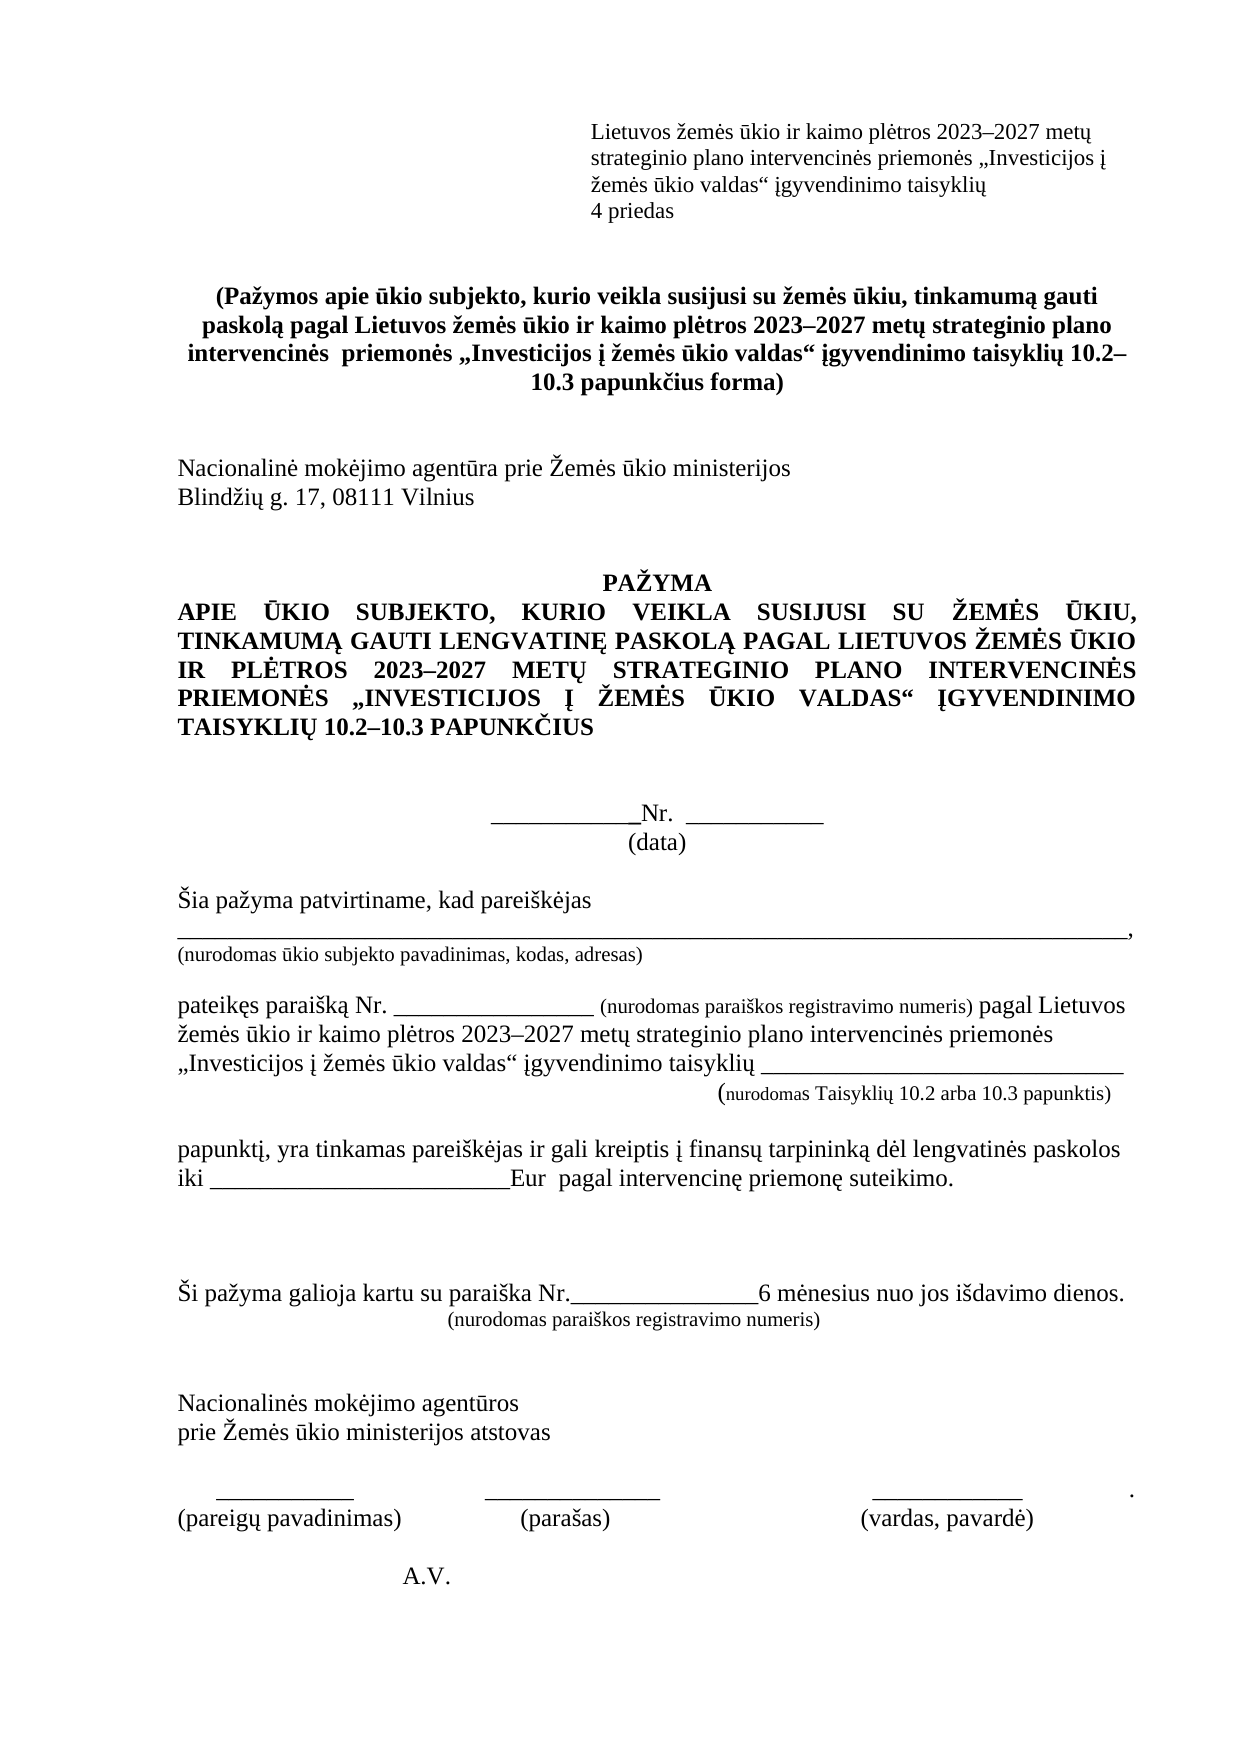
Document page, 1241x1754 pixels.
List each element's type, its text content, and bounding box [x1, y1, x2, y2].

text PAŽYMA [177, 568, 1137, 597]
text Nacionalinės mokėjimo agentūros [177, 1388, 1137, 1417]
text Nacionalinė mokėjimo agentūra prie Žemės ūkio ministerijos [177, 453, 1137, 482]
text Ši pažyma galioja kartu su paraiška Nr._______________6 mėnesius nuo jos išdavimo dienos. [177, 1278, 1137, 1307]
text Lietuvos žemės ūkio ir kaimo plėtros 2023–2027 metų strateginio plano intervencinės priemonės „Investicijos į žemės ūkio valdas“ įgyvendinimo taisyklių [591, 118, 1137, 197]
text (data) [177, 827, 1137, 856]
text A.V. [177, 1561, 1137, 1589]
text APIE ŪKIO SUBJEKTO, KURIO VEIKLA SUSIJUSI SU ŽEMĖS ŪKIU, TINKAMUMĄ GAUTI LENGVATINĘ PASKOLĄ PAGAL LIETUVOS ŽEMĖS ŪKIO IR PLĖTROS 2023–2027 METŲ STRATEGINIO PLANO INTERVENCINĖS PRIEMONĖS „INVESTICIJOS Į ŽEMĖS ŪKIO VALDAS“ ĮGYVENDINIMO TAISYKLIŲ 10.2–10.3 PAPUNKČIUS [177, 597, 1137, 741]
text prie Žemės ūkio ministerijos atstovas [177, 1417, 1137, 1446]
text Šia pažyma patvirtiname, kad pareiškėjas ____________________________________________________________________________, (nurodomas ūkio subjekto pavadinimas, kodas, adresas) [177, 885, 1137, 966]
text ____________Nr. ___________ [177, 798, 1137, 827]
text 4 priedas [177, 197, 1137, 223]
text ___________ ______________ ____________ . (pareigų pavadinimas) (parašas) (vardas, pavardė) [177, 1474, 1137, 1532]
text papunktį, yra tinkamas pareiškėjas ir gali kreiptis į finansų tarpininką dėl lengvatinės paskolos iki ________________________Eur pagal intervencinę priemonę suteikimo. [177, 1134, 1137, 1192]
text Blindžių g. 17, 08111 Vilnius [177, 482, 1137, 511]
text (nurodomas paraiškos registravimo numeris) [312, 1307, 1137, 1331]
text (Pažymos apie ūkio subjekto, kurio veikla susijusi su žemės ūkiu, tinkamumą gauti paskolą pagal Lietuvos žemės ūkio ir kaimo plėtros 2023–2027 metų strateginio plano intervencinės priemonės „Investicijos į žemės ūkio valdas“ įgyvendinimo taisyklių 10.2–10.3 papunkčius forma) [177, 281, 1137, 396]
text (nurodomas Taisyklių 10.2 arba 10.3 papunktis) [177, 1077, 1137, 1105]
text pateikęs paraišką Nr. ________________ (nurodomas paraiškos registravimo numeris) pagal Lietuvos žemės ūkio ir kaimo plėtros 2023–2027 metų strateginio plano intervencinės priemonės „Investicijos į žemės ūkio valdas“ įgyvendinimo taisyklių _____________________________ [177, 990, 1137, 1077]
